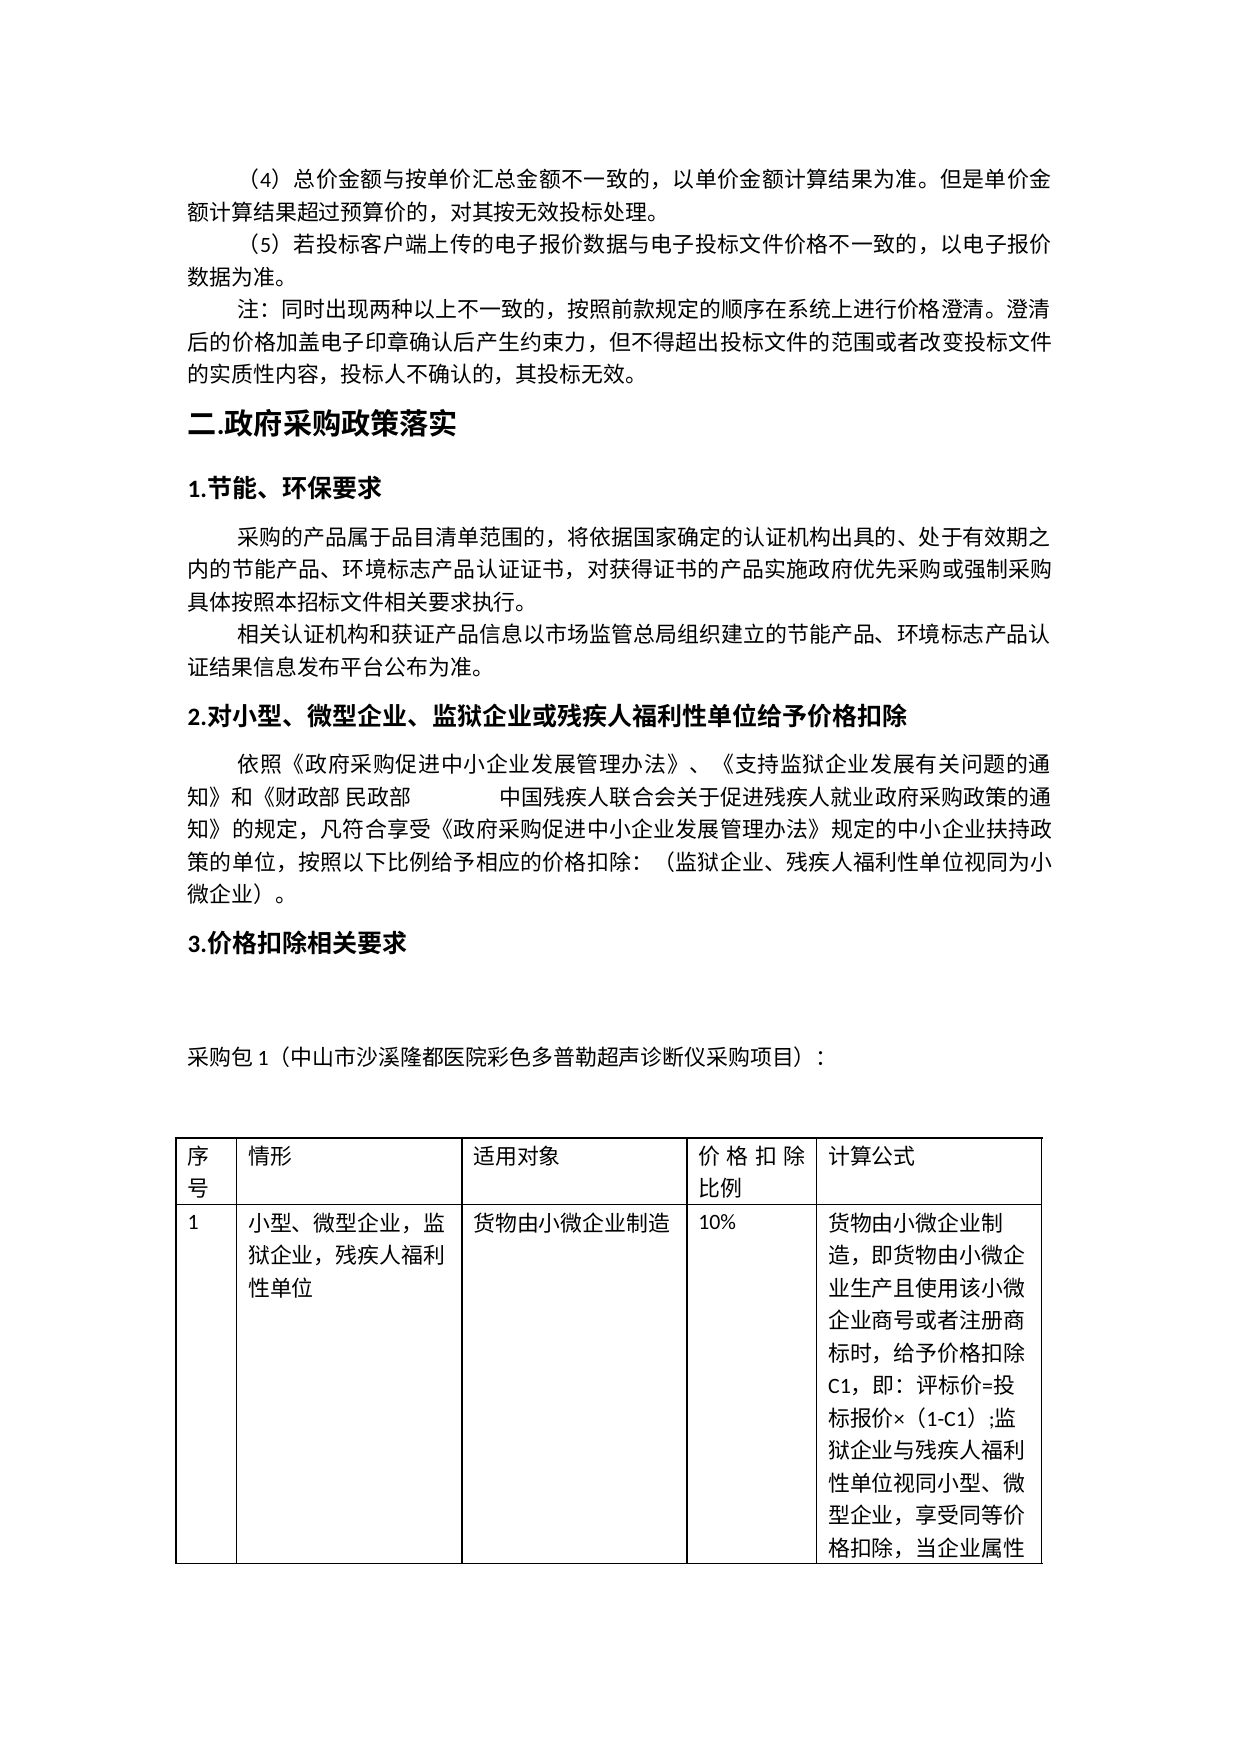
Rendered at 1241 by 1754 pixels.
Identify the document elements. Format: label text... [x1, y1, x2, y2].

text 依照《政府采购促进中小企业发展管理办法》、《支持监狱企业发展有关问题的通知》和《财政部 民政部 中国残疾人联合会关于促进残疾人就业政府采购政策的通知》的规定，凡符合享受《政府采购促进中小企业发展管理办法》规定的中小企业扶持政策的单位，按照以下比例给予相应的价格扣除：（监狱企业、残疾人福利性单位视同为小、微企业）。 [187, 747, 1053, 909]
text （4）总价金额与按单价汇总金额不一致的，以单价金额计算结果为准。但是单价金额计算结果超过预算价的，对其按无效投标处理。 [187, 162, 1053, 227]
table_cell 10% [688, 1205, 816, 1563]
table_header 价格扣除比例 [688, 1139, 816, 1203]
table_header 计算公式 [817, 1139, 1041, 1203]
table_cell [237, 1205, 461, 1563]
text 采购的产品属于品目清单范围的，将依据国家确定的认证机构出具的、处于有效期之内的节能产品、环境标志产品认证证书，对获得证书的产品实施政府优先采购或强制采购，具体按照本招标文件相关要求执行。 [187, 519, 1053, 617]
table_header 适用对象 [463, 1139, 686, 1203]
table_cell 1 [177, 1205, 236, 1563]
text 1.节能、环保要求 [187, 454, 1053, 519]
text （5）若投标客户端上传的电子报价数据与电子投标文件价格不一致的，以电子报价数据为准。 [187, 227, 1053, 292]
text 3.价格扣除相关要求 [187, 909, 1053, 974]
table_cell 货物由小微企业制造 [463, 1205, 686, 1563]
text 采购包1（中山市沙溪隆都医院彩色多普勒超声诊断仪采购项目）： [187, 1039, 1053, 1072]
text 注：同时出现两种以上不一致的，按照前款规定的顺序在系统上进行价格澄清。澄清后的价格加盖电子印章确认后产生约束力，但不得超出投标文件的范围或者改变投标文件的实质性内容，投标人不确认的，其投标无效。 [187, 292, 1053, 389]
text 二.政府采购政策落实 [187, 389, 1053, 454]
text 相关认证机构和获证产品信息以市场监管总局组织建立的节能产品、环境标志产品认证结果信息发布平台公布为准。 [187, 617, 1053, 682]
table_header 序号 [177, 1139, 236, 1203]
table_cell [817, 1205, 1041, 1563]
text 2.对小型、微型企业、监狱企业或残疾人福利性单位给予价格扣除 [187, 682, 1053, 747]
table_header 情形 [237, 1139, 461, 1203]
